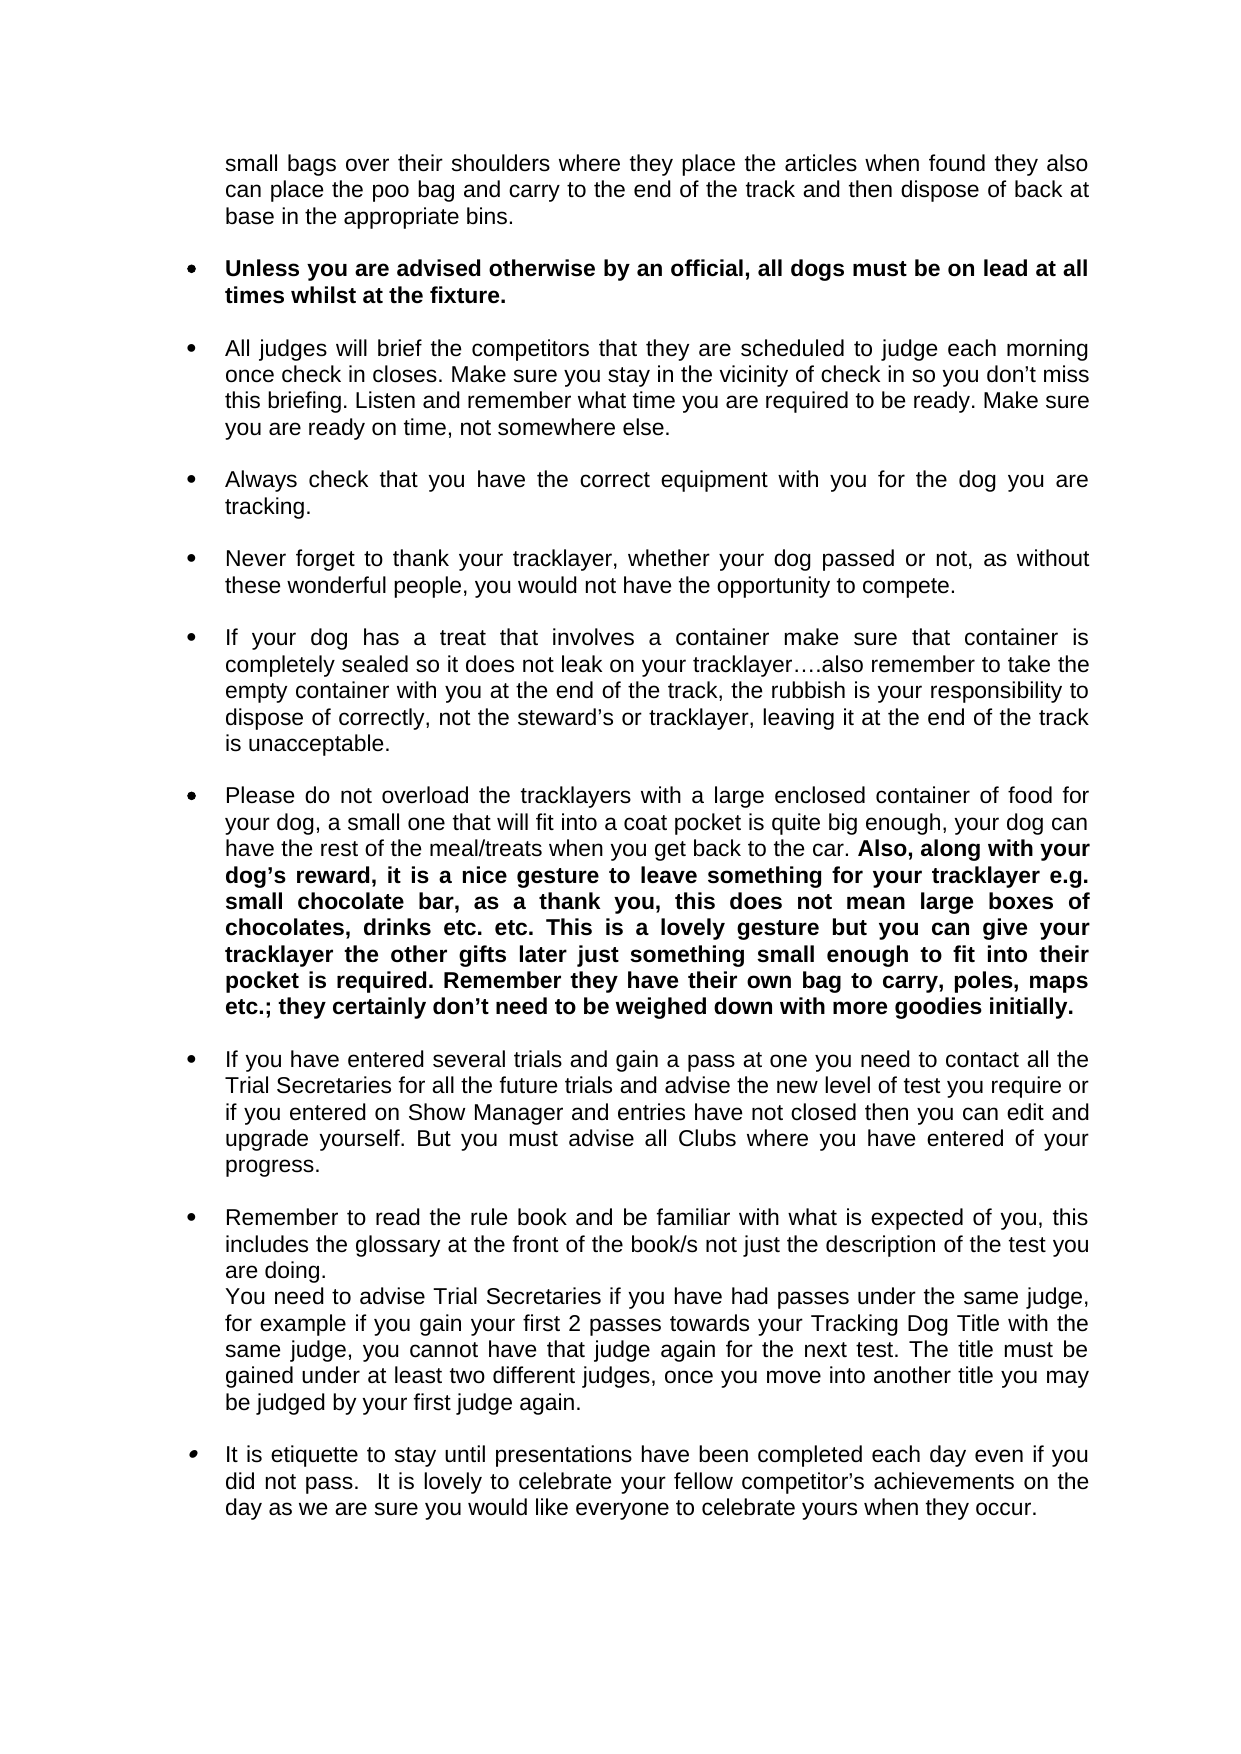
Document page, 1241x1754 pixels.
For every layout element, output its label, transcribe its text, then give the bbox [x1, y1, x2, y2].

list It is etiquette to stay until presentations have been completed each day even if you did not pass. It is lovely to celebrate your fellow competitor’s achievements on the day as we are sure you would like everyone to celebrate yours when they occur. [187, 1441, 1090, 1520]
list Please do not overload the tracklayers with a large enclosed container of food for your dog, a small one that will fit into a coat pocket is quite big enough, your dog can have the rest of the meal/treats when you get back to the car. Also, along with your dog’s reward, it is a nice gesture to leave something for your tracklayer e.g. small chocolate bar, as a thank you, this does not mean large boxes of chocolates, drinks etc. etc. This is a lovely gesture but you can give your tracklayer the other gifts later just something small enough to fit into their pocket is required. Remember they have their own bag to carry, poles, maps etc.; they certainly don’t need to be weighed down with more goodies initially. [187, 782, 1090, 1020]
list All judges will brief the competitors that they are scheduled to judge each morning once check in closes. Make sure you stay in the vicinity of check in so you don’t miss this briefing. Listen and remember what time you are required to be ready. Make sure you are ready on time, not somewhere else. [187, 334, 1090, 440]
list If your dog has a treat that involves a container make sure that container is completely sealed so it does not leak on your tracklayer….also remember to take the empty container with you at the end of the track, the rubbish is your responsibility to dispose of correctly, not the steward’s or tracklayer, leaving it at the end of the track is unacceptable. [187, 624, 1090, 756]
list Never forget to thank your tracklayer, whether your dog passed or not, as without these wonderful people, you would not have the opportunity to compete. [187, 545, 1090, 598]
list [187, 150, 1090, 229]
list Remember to read the rule book and be familiar with what is expected of you, this includes the glossary at the front of the book/s not just the description of the test you are doing. [187, 1204, 1090, 1283]
list If you have entered several trials and gain a pass at one you need to contact all the Trial Secretaries for all the future trials and advise the new level of test you require or if you entered on Show Manager and entries have not closed then you can edit and upgrade yourself. But you must advise all Clubs where you have entered of your progress. [187, 1046, 1090, 1178]
list Unless you are advised otherwise by an official, all dogs must be on lead at all times whilst at the fixture. [187, 255, 1090, 308]
list Always check that you have the correct equipment with you for the dog you are tracking. [187, 466, 1090, 519]
list You need to advise Trial Secretaries if you have had passes under the same judge, for example if you gain your first 2 passes towards your Tracking Dog Title with the same judge, you cannot have that judge again for the next test. The title must be gained under at least two different judges, once you move into another title you may be judged by your first judge again. [225, 1283, 1090, 1415]
